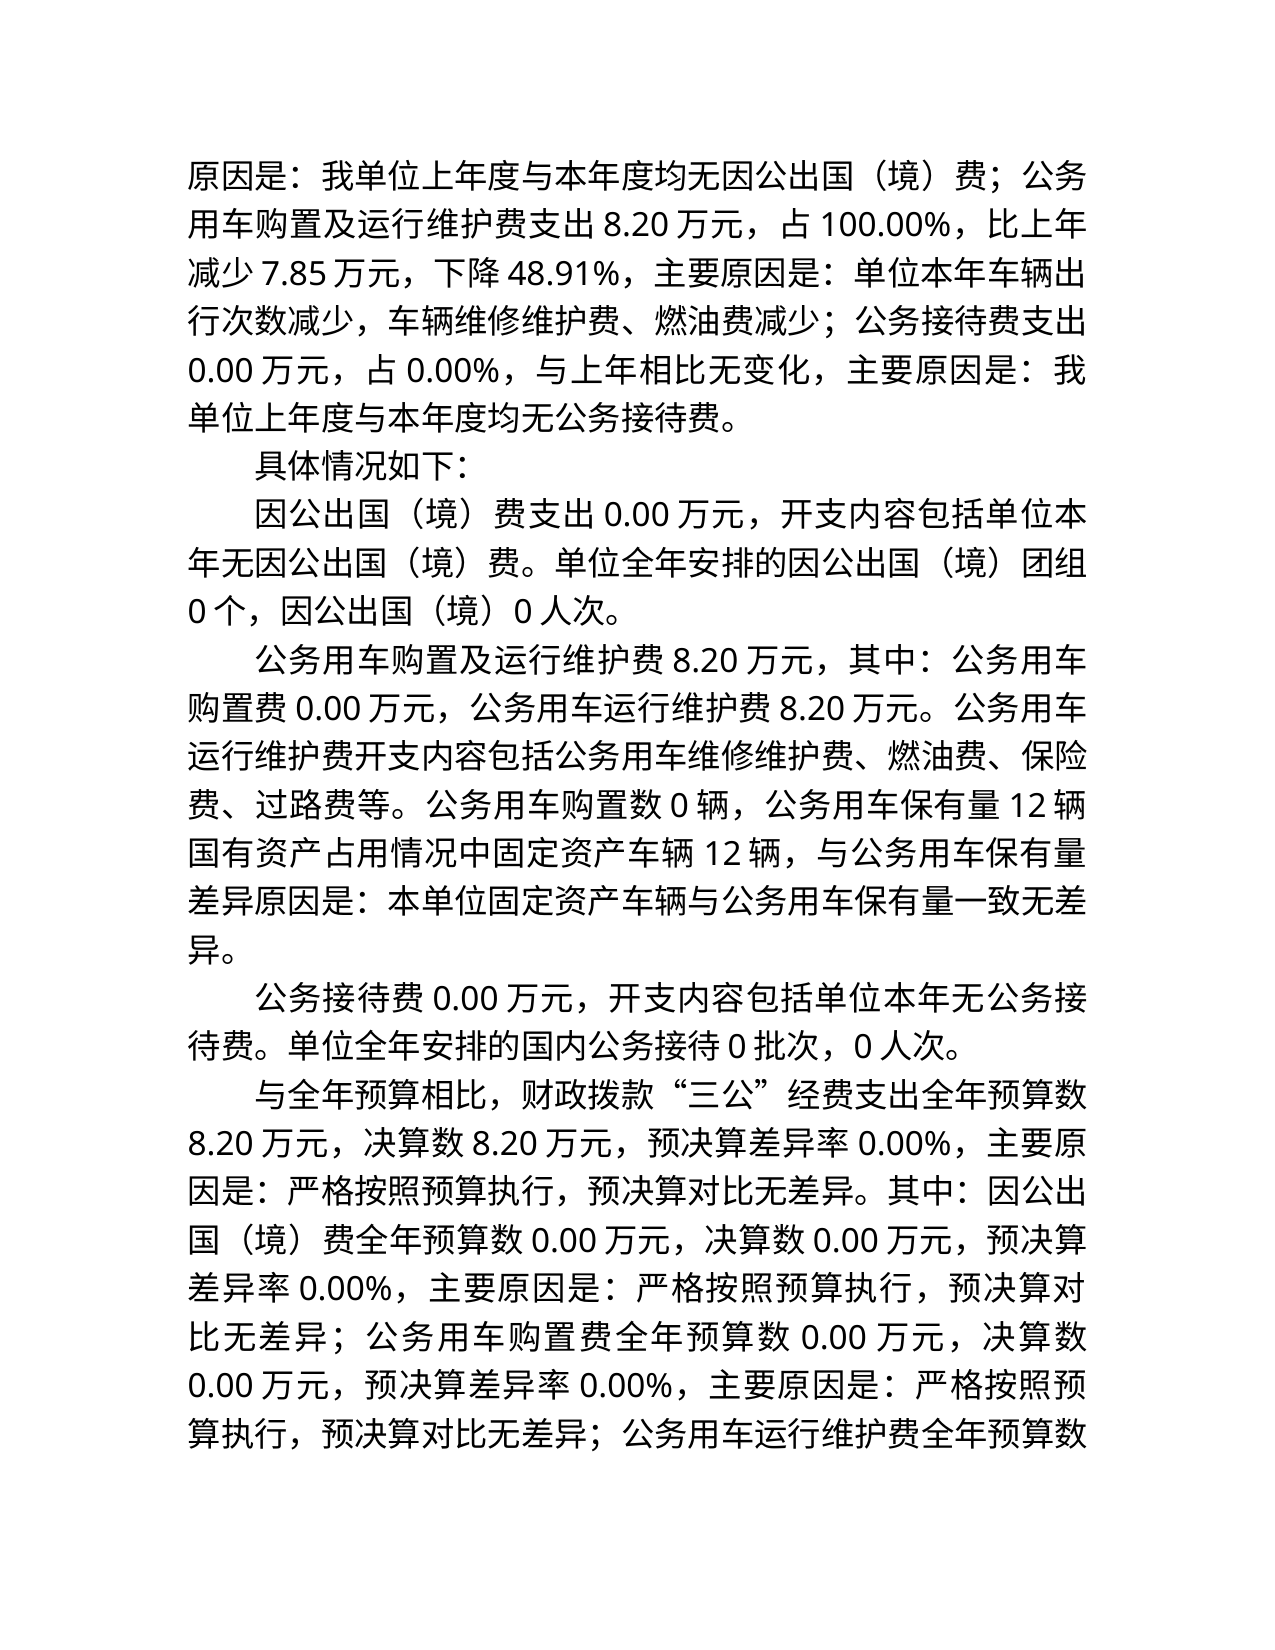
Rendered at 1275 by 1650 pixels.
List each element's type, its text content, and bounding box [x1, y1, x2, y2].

text 具体情况如下： [187, 440, 1087, 488]
text 因公出国（境）费支出0.00万元，开支内容包括单位本年无因公出国（境）费。单位全年安排的因公出国（境）团组0个，因公出国（境）0人次。 [187, 488, 1087, 633]
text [187, 1069, 1087, 1456]
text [187, 150, 1087, 440]
text 公务用车购置及运行维护费8.20万元，其中：公务用车购置费0.00万元，公务用车运行维护费8.20万元。公务用车运行维护费开支内容包括公务用车维修维护费、燃油费、保险费、过路费等。公务用车购置数0辆，公务用车保有量12辆。国有资产占用情况中固定资产车辆12辆，与公务用车保有量差异原因是：本单位固定资产车辆与公务用车保有量一致无差异。 [187, 633, 1087, 972]
text 公务接待费0.00万元，开支内容包括单位本年无公务接待费。单位全年安排的国内公务接待0批次，0人次。 [187, 972, 1087, 1069]
